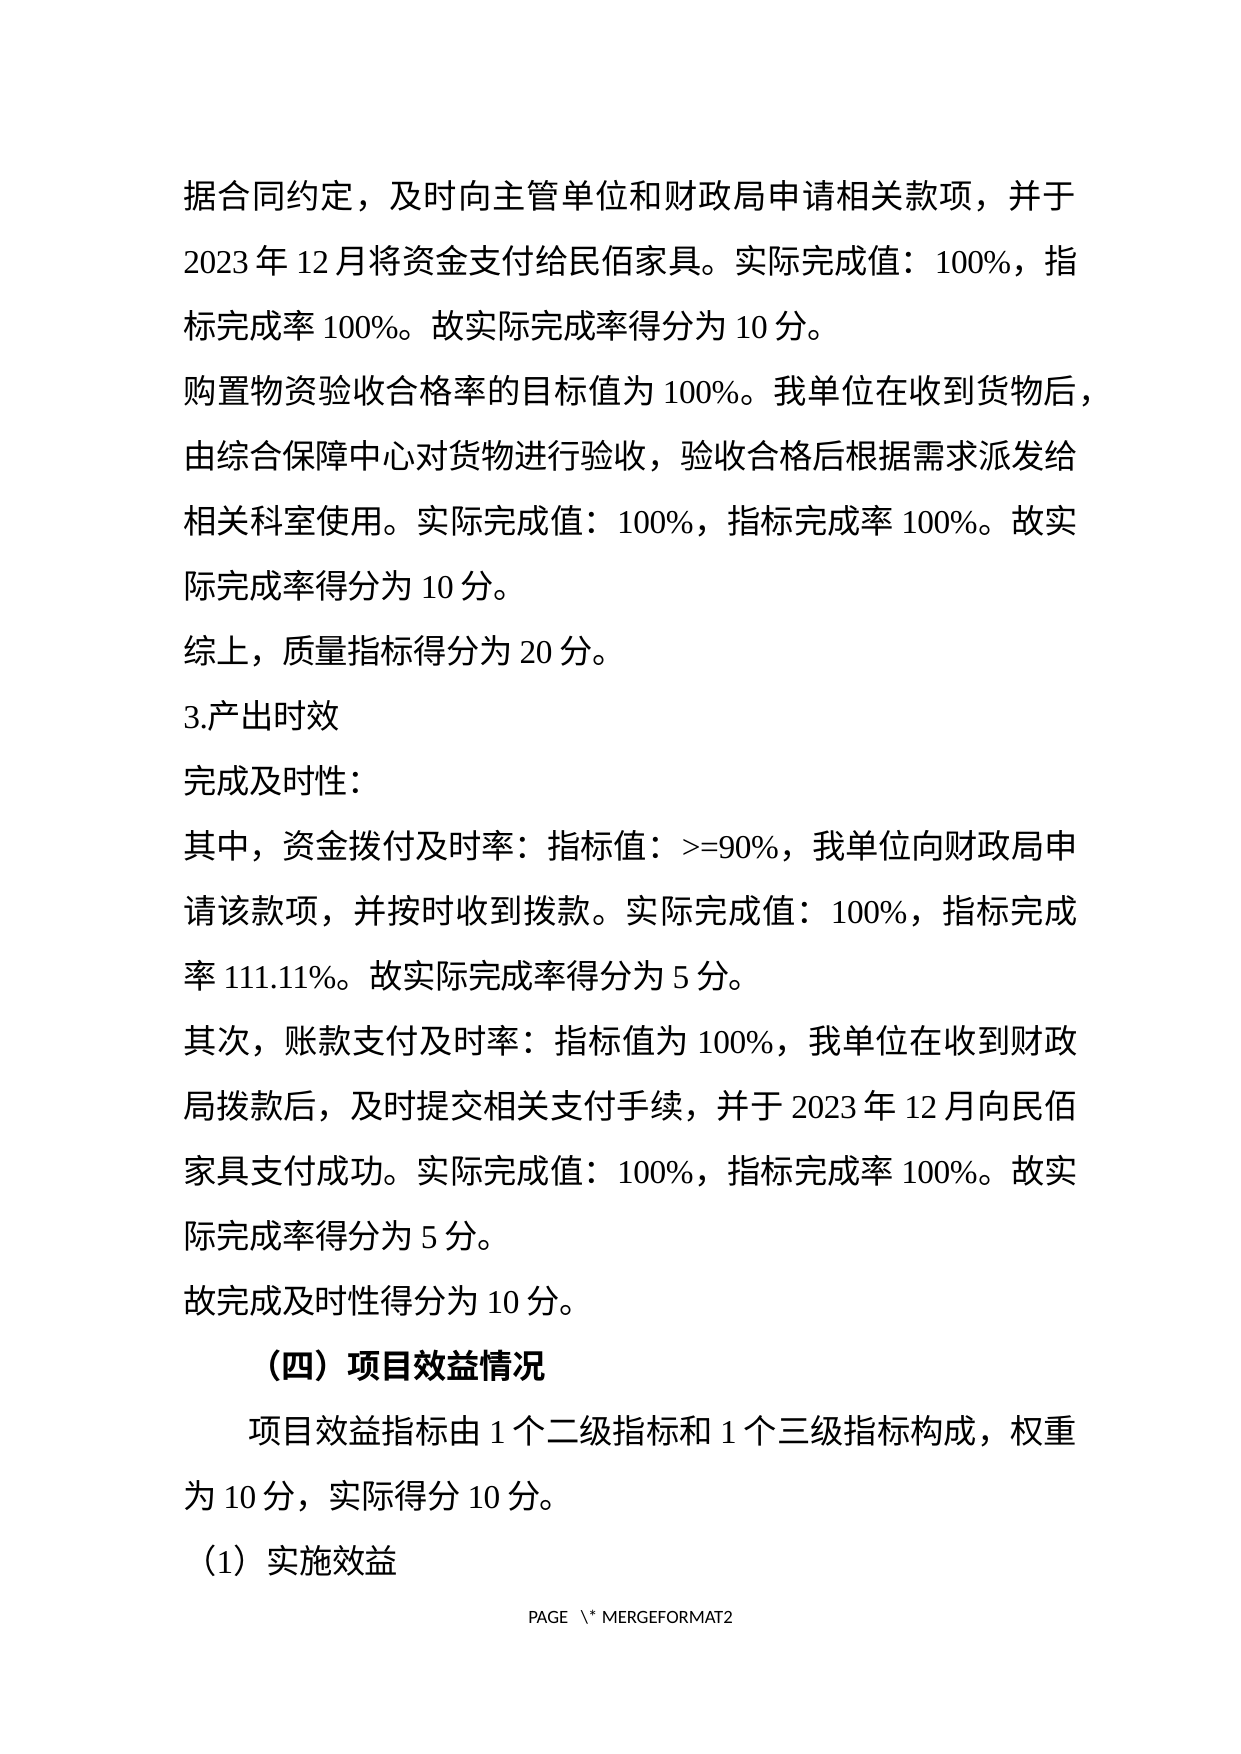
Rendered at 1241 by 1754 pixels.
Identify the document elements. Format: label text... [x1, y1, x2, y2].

text （四）项目效益情况 [183, 1332, 1078, 1397]
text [183, 162, 1078, 1332]
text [183, 1397, 1078, 1592]
